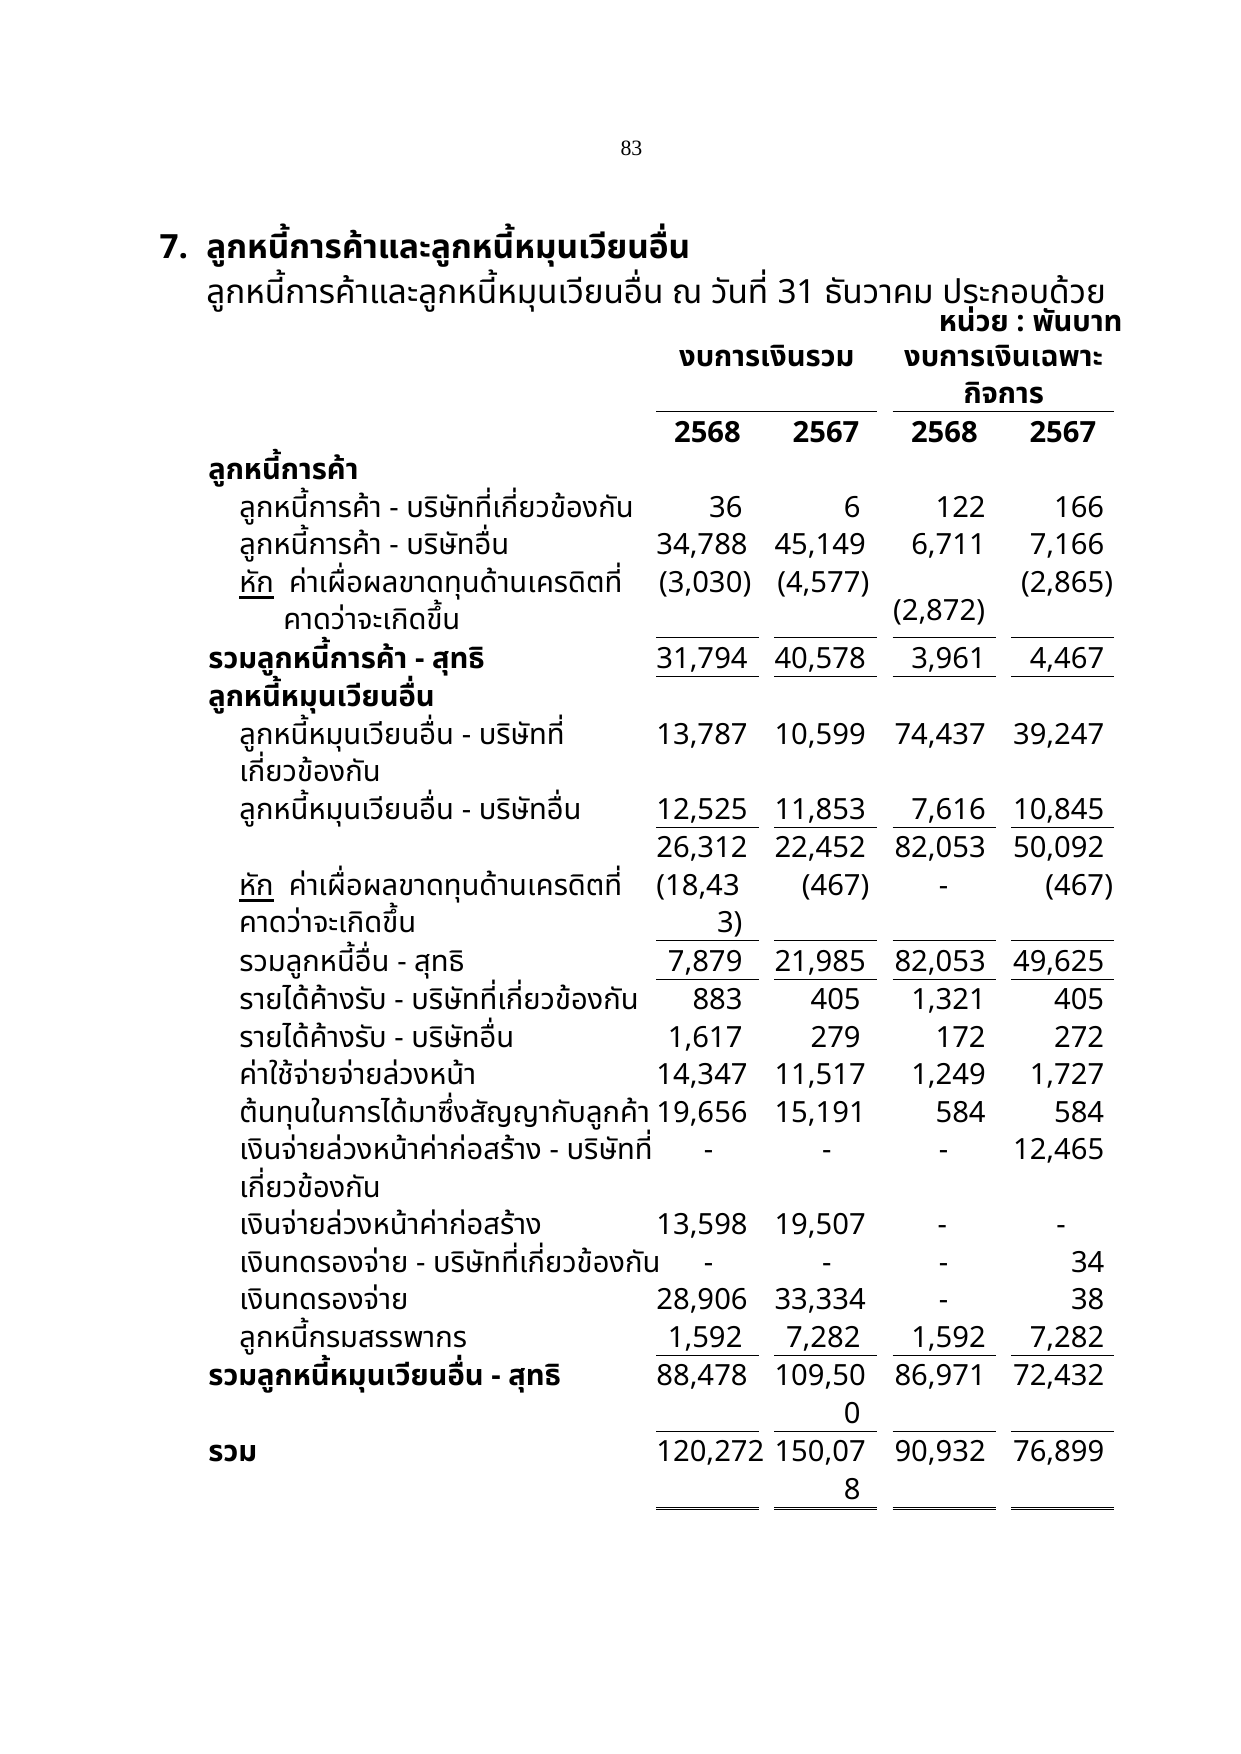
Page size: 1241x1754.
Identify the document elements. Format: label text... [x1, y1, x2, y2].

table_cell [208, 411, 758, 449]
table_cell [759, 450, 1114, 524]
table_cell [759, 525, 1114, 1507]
text หน่วย : พันบาท [207, 311, 1122, 336]
list ลูกหนี้การค้าและลูกหนี้หมุนเวียนอื่น [159, 223, 1113, 273]
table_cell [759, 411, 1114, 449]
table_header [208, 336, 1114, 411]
text ลูกหนี้การค้าและลูกหนี้หมุนเวียนอื่น ณ วันที่ 31 ธันวาคม ประกอบด้วย [206, 273, 1108, 311]
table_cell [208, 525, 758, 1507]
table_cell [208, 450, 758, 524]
